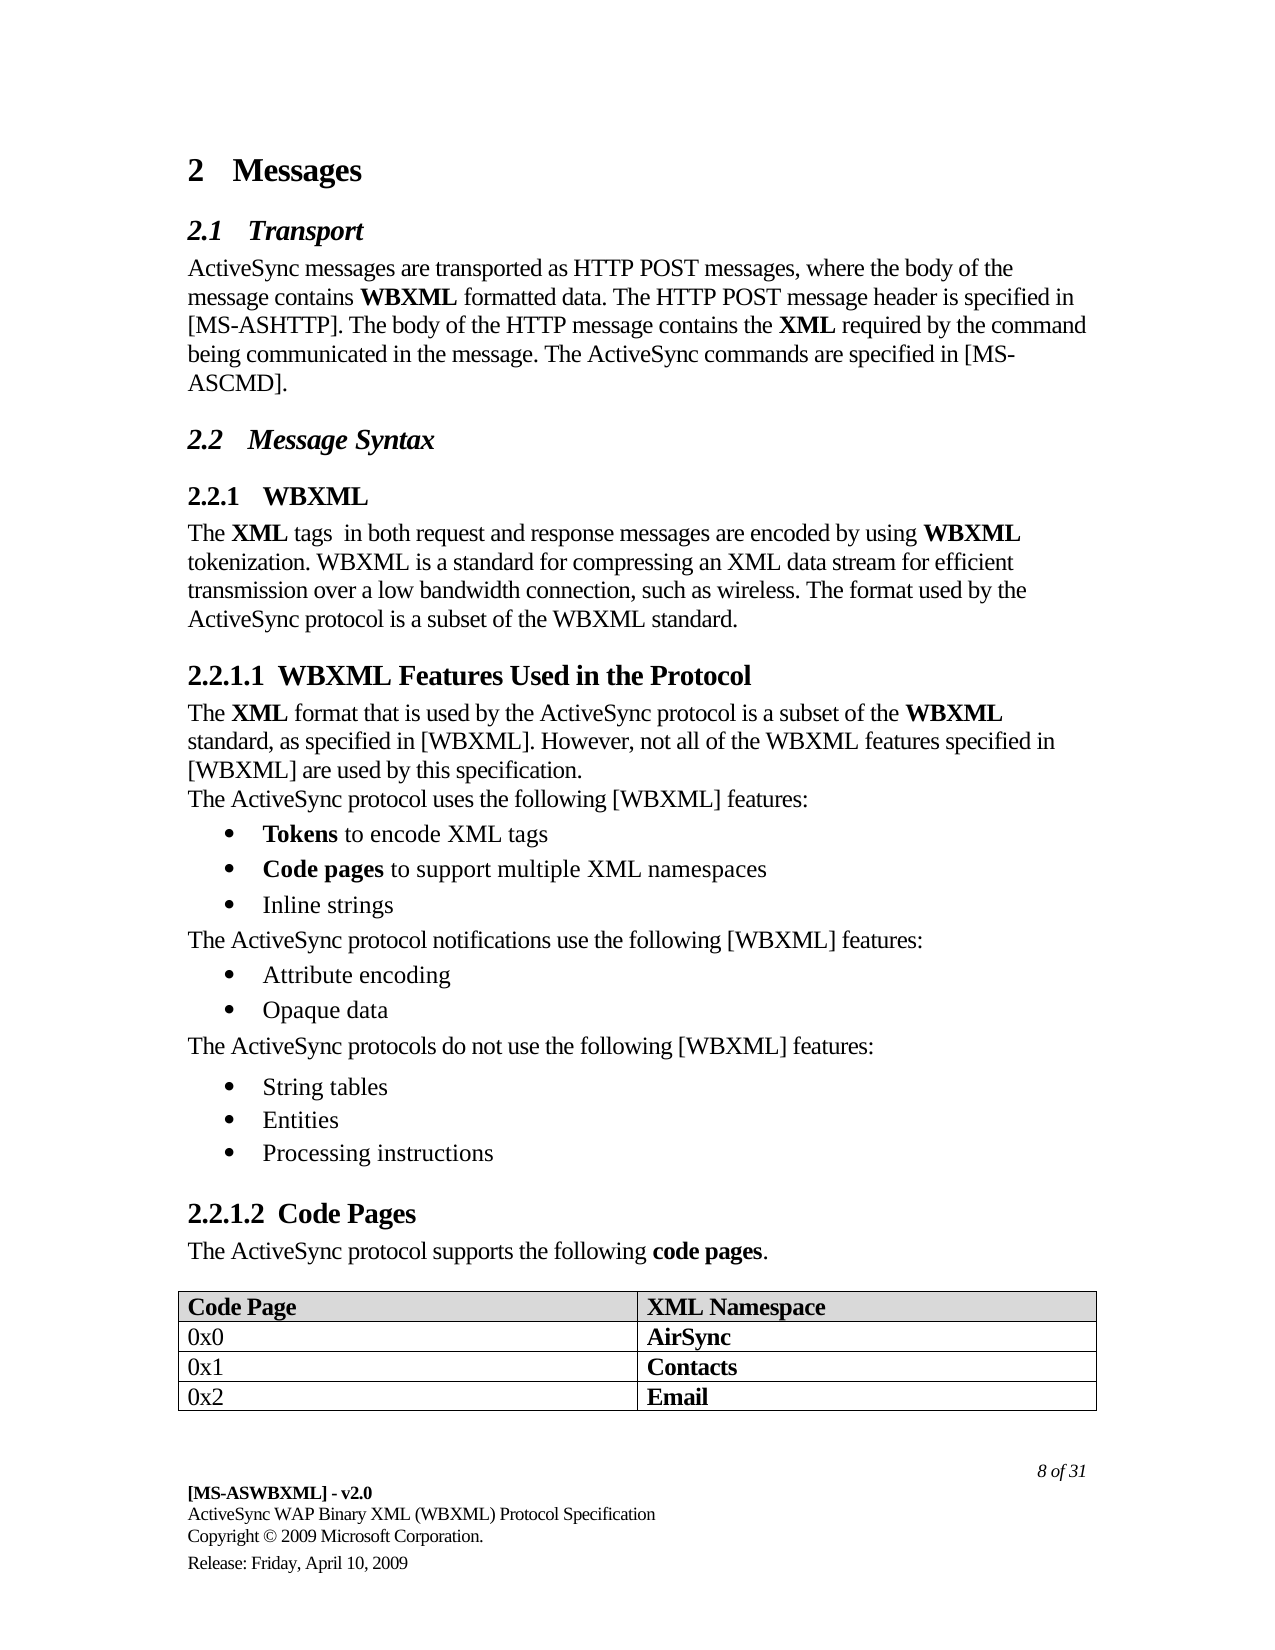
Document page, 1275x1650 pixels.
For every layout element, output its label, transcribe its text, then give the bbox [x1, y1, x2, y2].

list Opaque data [225, 996, 1087, 1025]
list Code pages to support multiple XML namespaces [225, 854, 1087, 883]
subtitle WBXML [187, 480, 1087, 512]
text The ActiveSync protocols do not use the following [WBXML] features: [187, 1031, 1087, 1060]
list Processing instructions [225, 1138, 1087, 1167]
table_header XML Namespace [638, 1292, 1096, 1321]
list String tables [225, 1072, 1087, 1101]
subtitle Messages [187, 150, 1087, 188]
table_cell 0x0 [179, 1322, 637, 1351]
subtitle Code Pages [187, 1196, 1087, 1230]
table_cell 0x1 [179, 1352, 637, 1381]
subtitle Message Syntax [187, 422, 1087, 455]
table_cell AirSync [638, 1322, 1096, 1351]
list Inline strings [225, 890, 1087, 919]
table_cell Email [638, 1382, 1096, 1410]
text The ActiveSync protocol notifications use the following [WBXML] features: [187, 925, 1087, 954]
table_cell Contacts [638, 1352, 1096, 1381]
subtitle WBXML Features Used in the Protocol [187, 658, 1087, 691]
list Tokens to encode XML tags [225, 819, 1087, 848]
text ActiveSync messages are transported as HTTP POST messages, where the body of the message contains WBXML formatted data. The HTTP POST message header is specified in [MS-ASHTTP]. The body of the HTTP message contains the XML required by the command being communicated in the message. The ActiveSync commands are specified in [MS-ASCMD]. [187, 253, 1087, 397]
table_cell 0x2 [179, 1382, 637, 1410]
list Entities [225, 1105, 1087, 1134]
text The ActiveSync protocol uses the following [WBXML] features: [187, 784, 1087, 813]
text The ActiveSync protocol supports the following code pages. [187, 1236, 1087, 1265]
subtitle Transport [187, 213, 1087, 247]
table_header Code Page [179, 1292, 637, 1321]
text The XML format that is used by the ActiveSync protocol is a subset of the WBXML standard, as specified in [WBXML]. However, not all of the WBXML features specified in [WBXML] are used by this specification. [187, 698, 1087, 784]
list Attribute encoding [225, 960, 1087, 989]
text The XML tags in both request and response messages are encoded by using WBXML tokenization. WBXML is a standard for compressing an XML data stream for efficient transmission over a low bandwidth connection, such as wireless. The format used by the ActiveSync protocol is a subset of the WBXML standard. [187, 518, 1087, 633]
